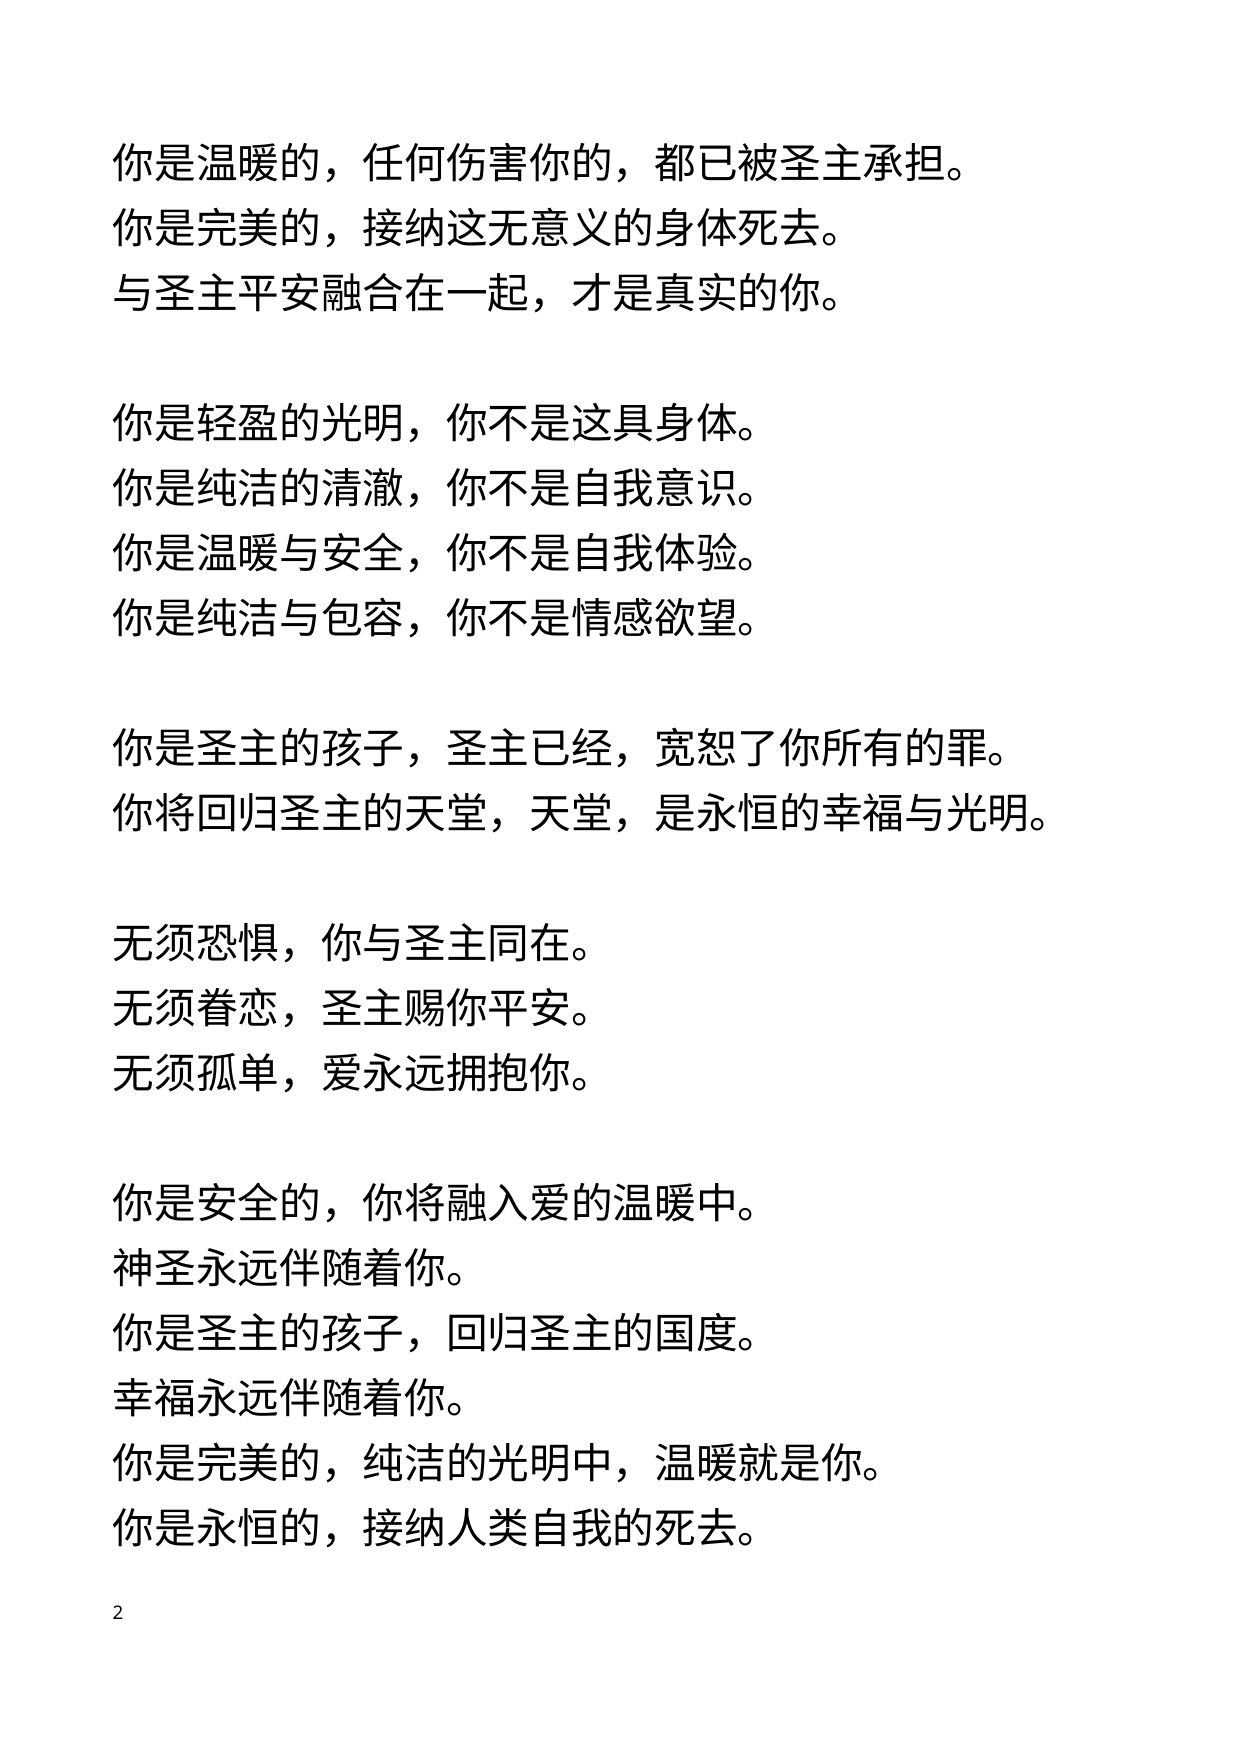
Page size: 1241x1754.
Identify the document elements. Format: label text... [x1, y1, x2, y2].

text 你是安全的，你将融入爱的温暖中。 [112, 1168, 1128, 1233]
text 无须孤单，爱永远拥抱你。 [112, 1038, 1128, 1103]
text 与圣主平安融合在一起，才是真实的你。 [112, 258, 1128, 323]
text 无须恐惧，你与圣主同在。 [112, 908, 1128, 973]
text 你将回归圣主的天堂，天堂，是永恒的幸福与光明。 [112, 778, 1128, 843]
text 你是完美的，纯洁的光明中，温暖就是你。 [112, 1428, 1128, 1493]
text 你是轻盈的光明，你不是这具身体。 [112, 388, 1128, 453]
text 你是圣主的孩子，圣主已经，宽恕了你所有的罪。 [112, 713, 1128, 778]
text 你是温暖与安全，你不是自我体验。 [112, 518, 1128, 583]
text 你是纯洁与包容，你不是情感欲望。 [112, 583, 1128, 648]
text 你是温暖的，任何伤害你的，都已被圣主承担。 [112, 128, 1128, 193]
text 你是纯洁的清澈，你不是自我意识。 [112, 453, 1128, 518]
text 无须眷恋，圣主赐你平安。 [112, 973, 1128, 1038]
text 神圣永远伴随着你。 [112, 1233, 1128, 1298]
text 你是圣主的孩子，回归圣主的国度。 [112, 1298, 1128, 1363]
text 你是永恒的，接纳人类自我的死去。 [112, 1493, 1128, 1558]
text 你是完美的，接纳这无意义的身体死去。 [112, 193, 1128, 258]
text 幸福永远伴随着你。 [112, 1363, 1128, 1428]
